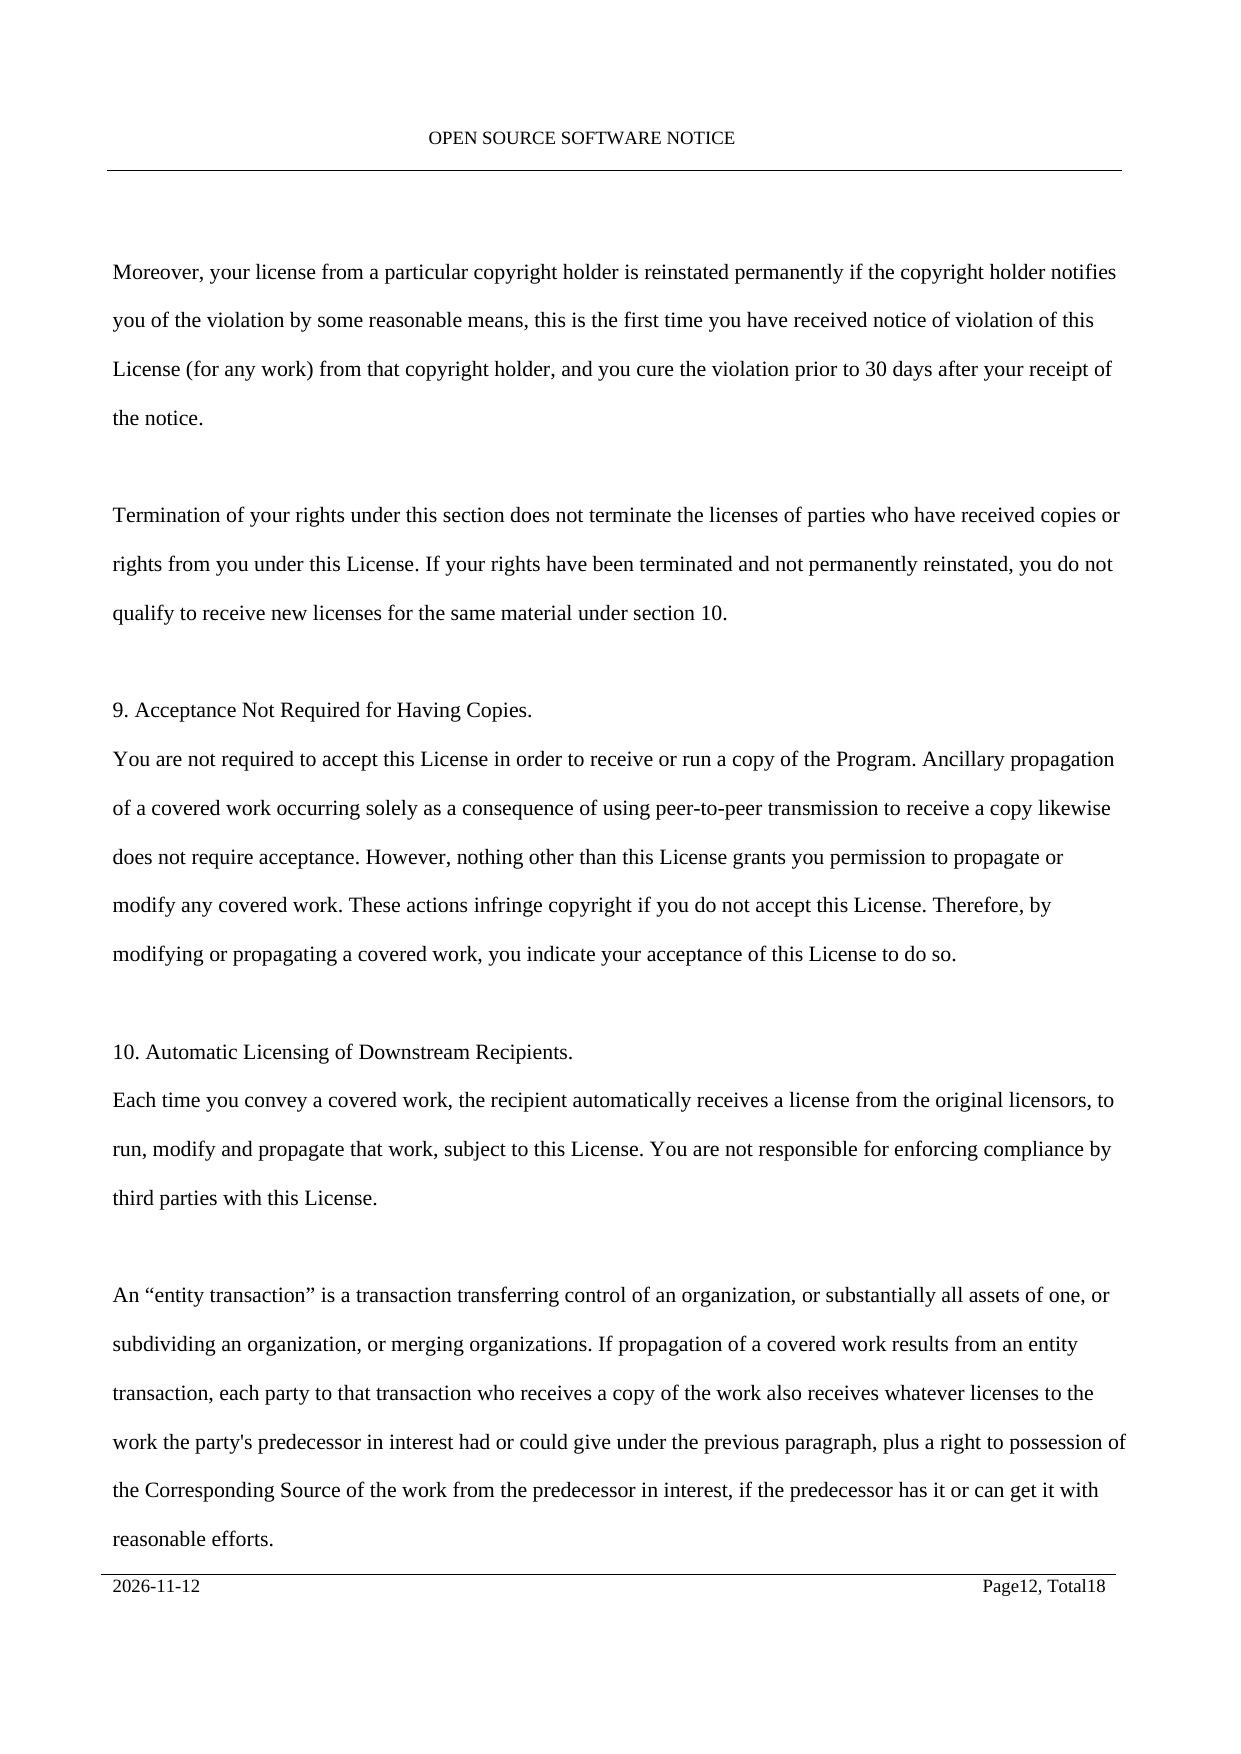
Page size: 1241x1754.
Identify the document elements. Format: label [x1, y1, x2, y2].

text [112, 206, 1128, 1555]
